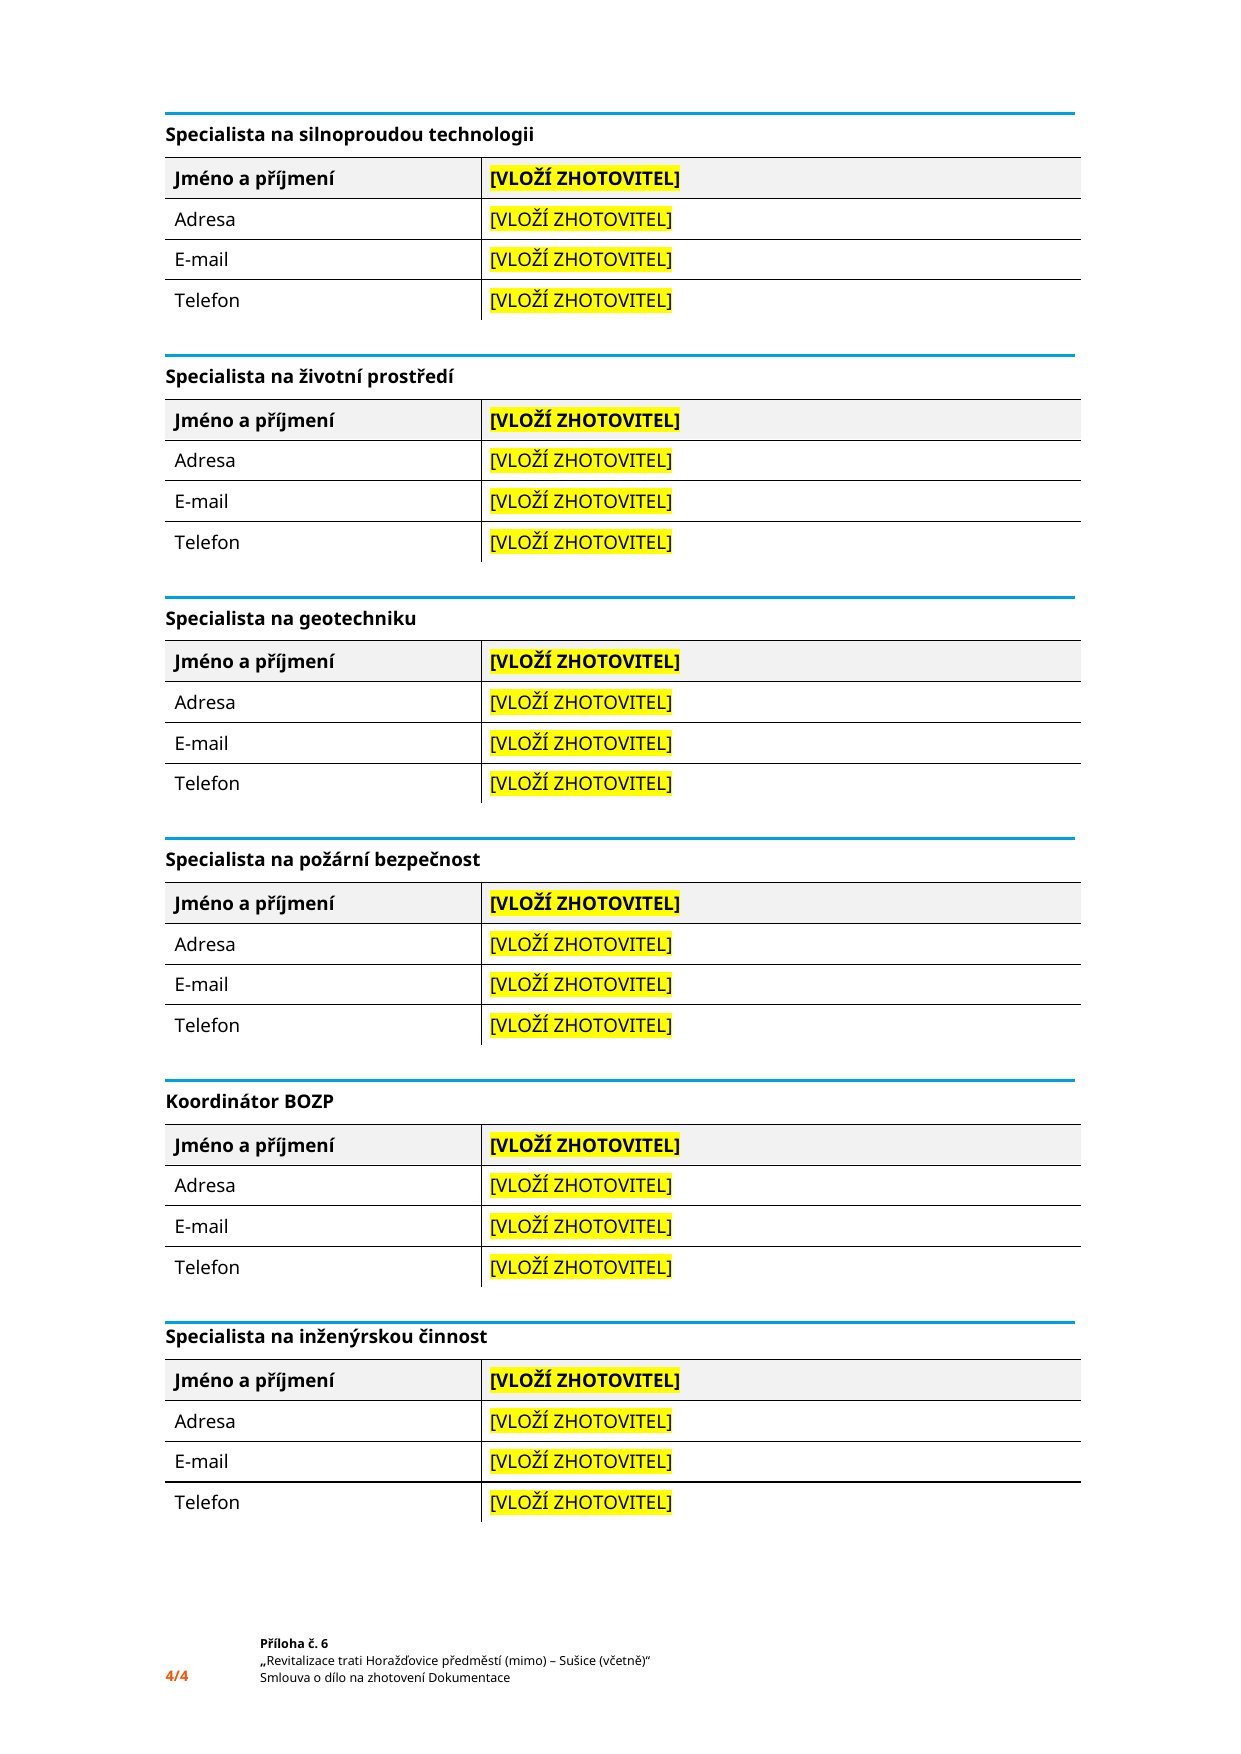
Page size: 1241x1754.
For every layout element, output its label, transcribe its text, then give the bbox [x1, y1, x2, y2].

table_header Jméno a příjmení [165, 158, 481, 198]
table_cell [VLOŽÍ ZHOTOVITEL] [482, 441, 1081, 480]
table_cell [VLOŽÍ ZHOTOVITEL] [482, 1401, 1081, 1441]
table_cell [VLOŽÍ ZHOTOVITEL] [482, 199, 1081, 238]
table_cell Telefon [165, 1483, 481, 1522]
table_cell E-mail [165, 481, 481, 521]
table_header Jméno a příjmení [165, 400, 481, 439]
text Koordinátor BOZP [165, 1082, 1075, 1114]
text Specialista na silnoproudou technologii [165, 115, 1075, 147]
table_cell [VLOŽÍ ZHOTOVITEL] [482, 965, 1081, 1004]
text Specialista na inženýrskou činnost [165, 1324, 1075, 1349]
table_header Jméno a příjmení [165, 883, 481, 923]
table_cell [VLOŽÍ ZHOTOVITEL] [482, 1206, 1081, 1246]
text Specialista na geotechniku [165, 599, 1075, 630]
table_cell [VLOŽÍ ZHOTOVITEL] [482, 723, 1081, 763]
table_cell E-mail [165, 240, 481, 279]
table_header [VLOŽÍ ZHOTOVITEL] [482, 1125, 1081, 1164]
table_cell E-mail [165, 965, 481, 1004]
table_cell [VLOŽÍ ZHOTOVITEL] [482, 481, 1081, 521]
table_cell [VLOŽÍ ZHOTOVITEL] [482, 522, 1081, 562]
table_cell [VLOŽÍ ZHOTOVITEL] [482, 924, 1081, 963]
table_cell E-mail [165, 1442, 481, 1481]
table_header [VLOŽÍ ZHOTOVITEL] [482, 883, 1081, 923]
table_header [VLOŽÍ ZHOTOVITEL] [482, 1360, 1081, 1400]
table_cell Adresa [165, 199, 481, 238]
table_cell Adresa [165, 441, 481, 480]
table_header Jméno a příjmení [165, 641, 481, 681]
table_cell [VLOŽÍ ZHOTOVITEL] [482, 764, 1081, 803]
table_cell [VLOŽÍ ZHOTOVITEL] [482, 280, 1081, 320]
table_cell [VLOŽÍ ZHOTOVITEL] [482, 1442, 1081, 1481]
text Specialista na požární bezpečnost [165, 840, 1075, 872]
table_cell E-mail [165, 723, 481, 763]
table_cell Adresa [165, 682, 481, 722]
table_header [VLOŽÍ ZHOTOVITEL] [482, 641, 1081, 681]
table_cell Adresa [165, 924, 481, 963]
table_cell [VLOŽÍ ZHOTOVITEL] [482, 682, 1081, 722]
table_header [VLOŽÍ ZHOTOVITEL] [482, 400, 1081, 439]
table_cell [VLOŽÍ ZHOTOVITEL] [482, 240, 1081, 279]
table_header Jméno a příjmení [165, 1125, 481, 1164]
table_cell [VLOŽÍ ZHOTOVITEL] [482, 1166, 1081, 1205]
table_cell E-mail [165, 1206, 481, 1246]
table_cell Telefon [165, 280, 481, 320]
table_cell Telefon [165, 522, 481, 562]
table_header Jméno a příjmení [165, 1360, 481, 1400]
table_header [VLOŽÍ ZHOTOVITEL] [482, 158, 1081, 198]
table_cell Telefon [165, 1005, 481, 1045]
table_cell [VLOŽÍ ZHOTOVITEL] [482, 1247, 1081, 1287]
table_cell [VLOŽÍ ZHOTOVITEL] [482, 1005, 1081, 1045]
table_cell [VLOŽÍ ZHOTOVITEL] [482, 1483, 1081, 1522]
table_cell Telefon [165, 764, 481, 803]
table_cell Telefon [165, 1247, 481, 1287]
text Specialista na životní prostředí [165, 357, 1075, 389]
table_cell Adresa [165, 1401, 481, 1441]
table_cell Adresa [165, 1166, 481, 1205]
